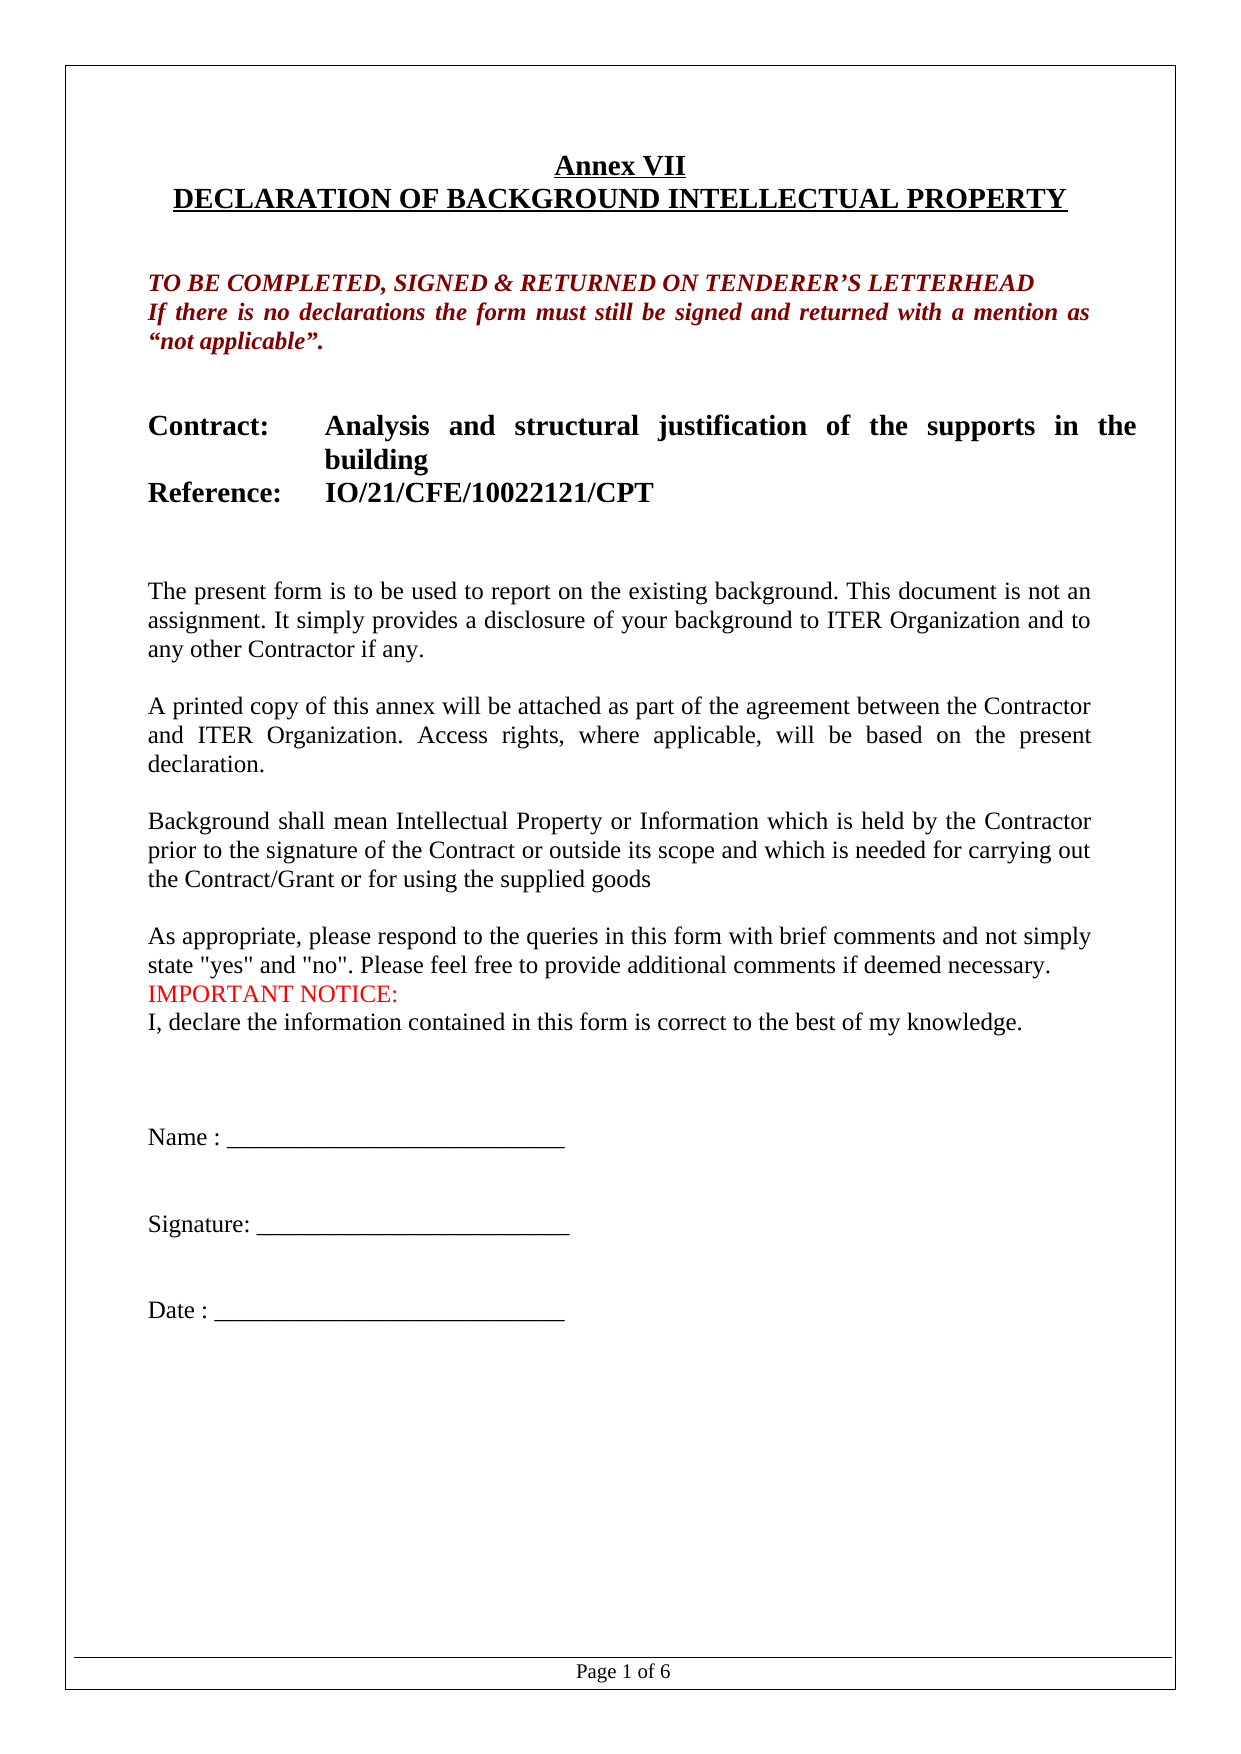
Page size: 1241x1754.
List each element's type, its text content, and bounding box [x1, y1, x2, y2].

text Reference: IO/21/CFE/10022121/CPT [148, 476, 1137, 509]
text Date : ____________________________ [148, 1295, 1092, 1324]
text A printed copy of this annex will be attached as part of the agreement between the Contractor and ITER Organization. Access rights, where applicable, will be based on the present declaration. [148, 691, 1092, 777]
text I, declare the information contained in this form is correct to the best of my knowledge. [148, 1007, 1092, 1036]
text Annex VII [148, 148, 1092, 181]
text Name : ___________________________ [148, 1122, 1092, 1151]
text Background shall mean Intellectual Property or Information which is held by the Contractor prior to the signature of the Contract or outside its scope and which is needed for carrying out the Contract/Grant or for using the supplied goods [148, 806, 1092, 892]
text Signature: _________________________ [148, 1209, 1092, 1237]
text DECLARATION OF BACKGROUND INTELLECTUAL PROPERTY [148, 181, 1092, 215]
text TO BE COMPLETED, SIGNED & RETURNED ON TENDERER’S LETTERHEAD [148, 268, 1092, 297]
text IMPORTANT NOTICE: [148, 979, 1092, 1007]
list If there is no declarations the form must still be signed and returned with a mention as “not applicable”. [148, 297, 1092, 355]
text The present form is to be used to report on the existing background. This document is not an assignment. It simply provides a disclosure of your background to ITER Organization and to any other Contractor if any. [148, 576, 1092, 662]
text As appropriate, please respond to the queries in this form with brief comments and not simply state "yes" and "no". Please feel free to provide additional comments if deemed necessary. [148, 921, 1092, 979]
text Contract: Analysis and structural justification of the supports in the building [148, 408, 1137, 476]
